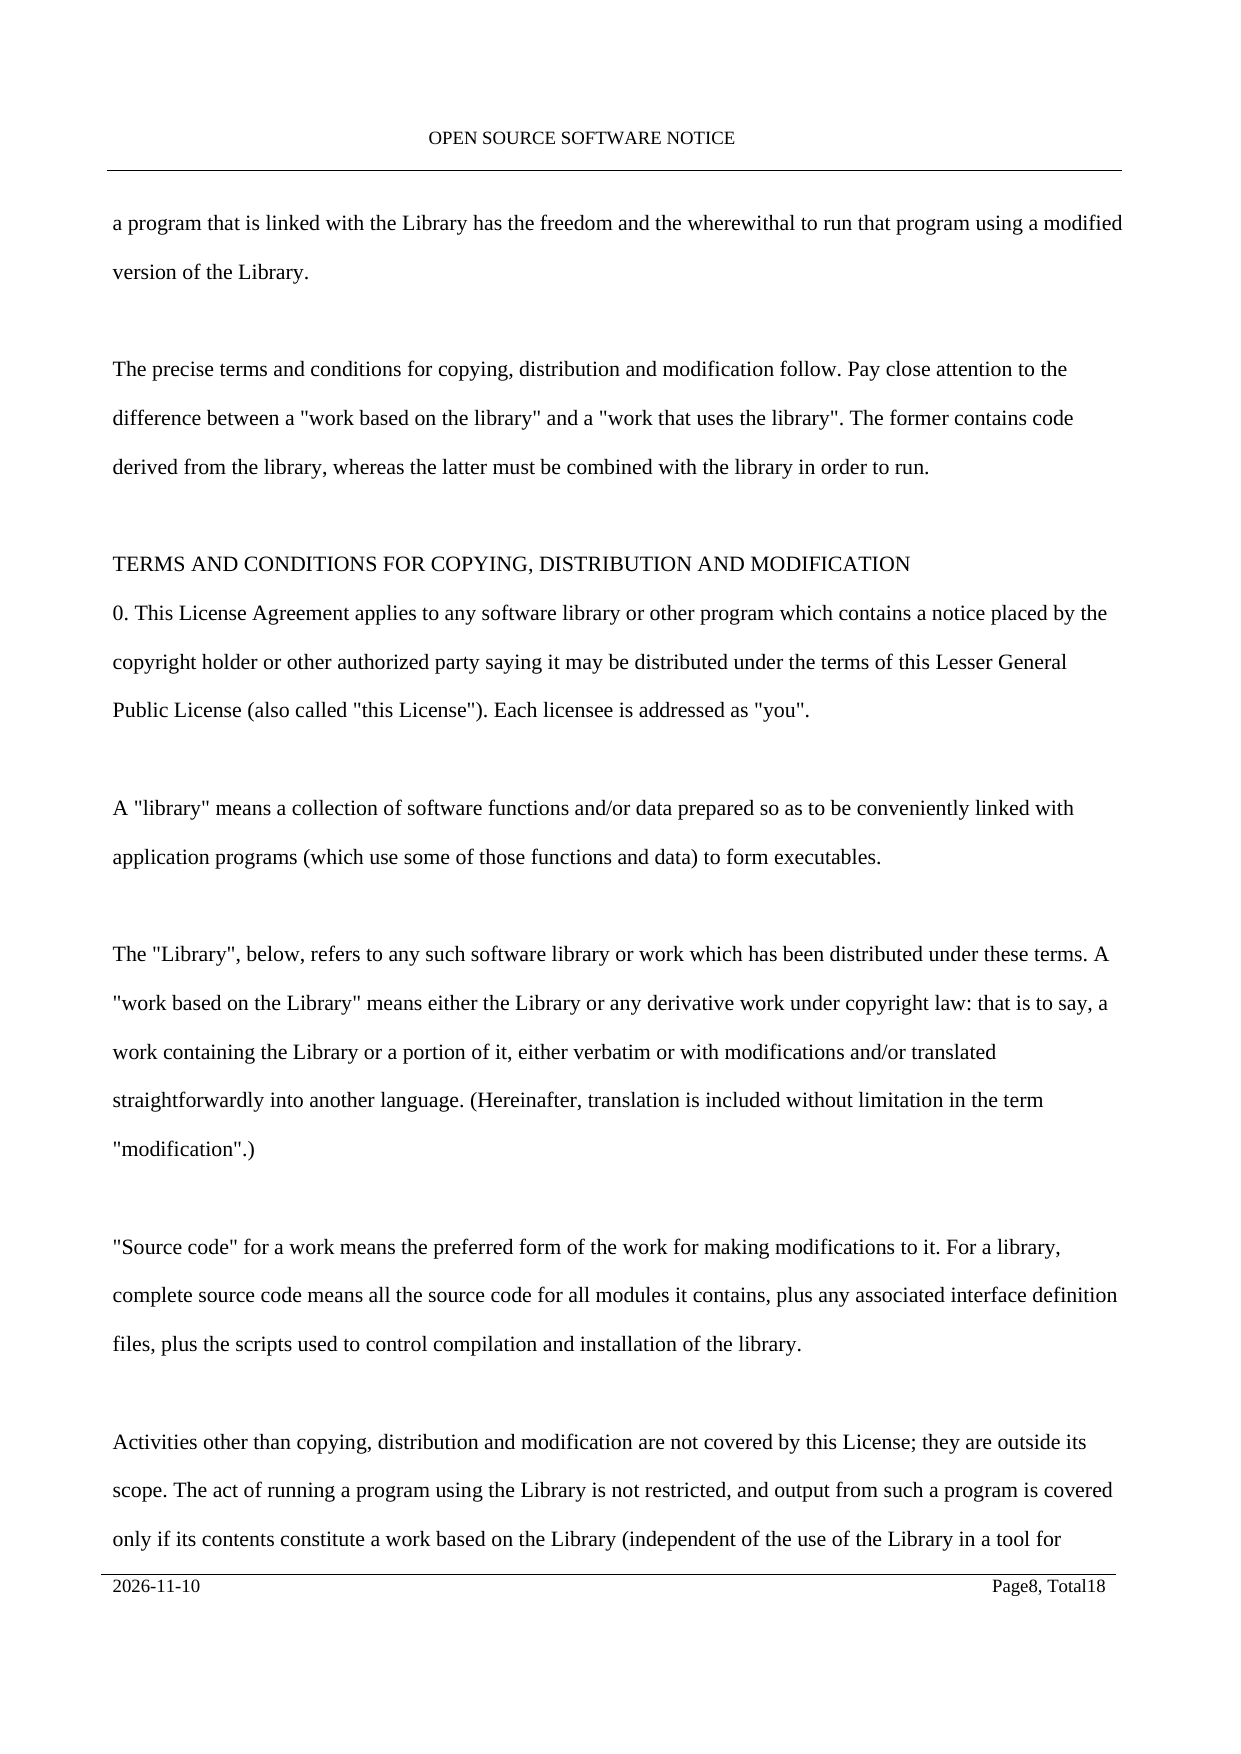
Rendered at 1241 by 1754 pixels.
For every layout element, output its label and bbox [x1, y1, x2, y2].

text [112, 206, 1128, 1555]
